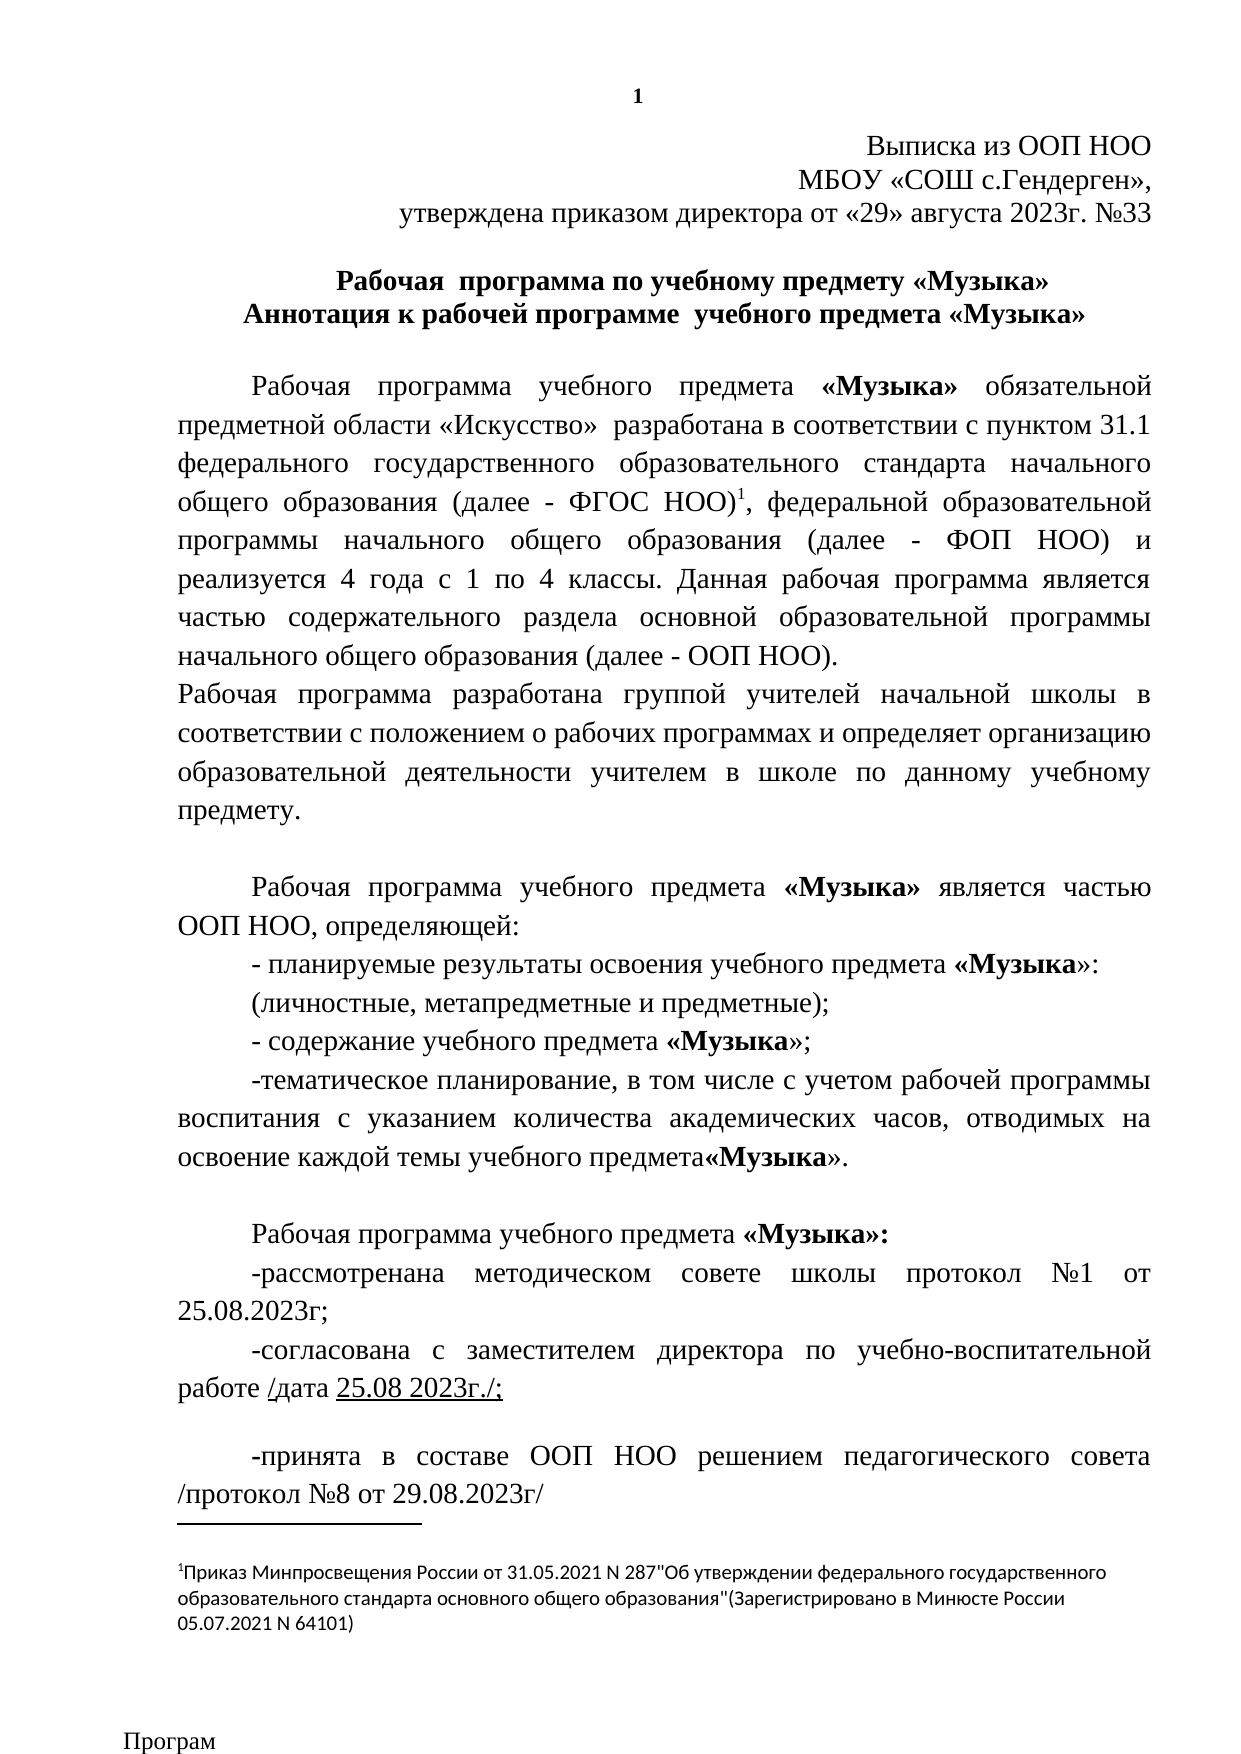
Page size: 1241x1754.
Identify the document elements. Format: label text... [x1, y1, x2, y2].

text -принята в составе ООП НОО решением педагогического совета /протокол №8 от 29.08.2023г/ [177, 1438, 1152, 1510]
text Выписка из ООП НОО [177, 128, 1152, 162]
text Рабочая программа разработана группой учителей начальной школы в соответствии с положением о рабочих программах и определяет организацию образовательной деятельности учителем в школе по данному учебному предмету. [177, 677, 1152, 826]
text -согласована с заместителем директора по учебно-воспитательной работе /дата 25.08 2023г./; [177, 1332, 1152, 1404]
text -рассмотренана методическом совете школы протокол №1 от 25.08.2023г; [177, 1255, 1152, 1327]
text Рабочая программа учебного предмета «Музыка» обязательной предметной области «Искусство» разработана в соответствии с пунктом 31.1 федерального государственного образовательного стандарта начального общего образования (далее - ФГОС НОО), федеральной образовательной программы начального общего образования (далее - ФОП НОО) и реализуется 4 года с 1 по 4 классы. Данная рабочая программа является частью содержательного раздела основной образовательной программы начального общего образования (далее - ООП НОО). [177, 368, 1152, 672]
text (личностные, метапредметные и предметные); [177, 985, 1152, 1018]
text - планируемые результаты освоения учебного предмета «Музыка»: [177, 946, 1152, 980]
text утверждена приказом директора от «29» августа 2023г. №33 [177, 196, 1152, 229]
text МБОУ «СОШ с.Гендерген», [177, 162, 1152, 196]
text -тематическое планирование, в том числе с учетом рабочей программы воспитания с указанием количества академических часов, отводимых на освоение каждой темы учебного предмета«Музыка». [177, 1062, 1152, 1173]
text Аннотация к рабочей программе учебного предмета «Музыка» [177, 296, 1152, 330]
text Рабочая программа по учебному предмету «Музыка» [177, 263, 1152, 296]
text Рабочая программа учебного предмета «Музыка» является частью ООП НОО, определяющей: [177, 869, 1152, 941]
text - содержание учебного предмета «Музыка»; [177, 1023, 1152, 1057]
text Рабочая программа учебного предмета «Музыка»: [177, 1216, 1152, 1250]
